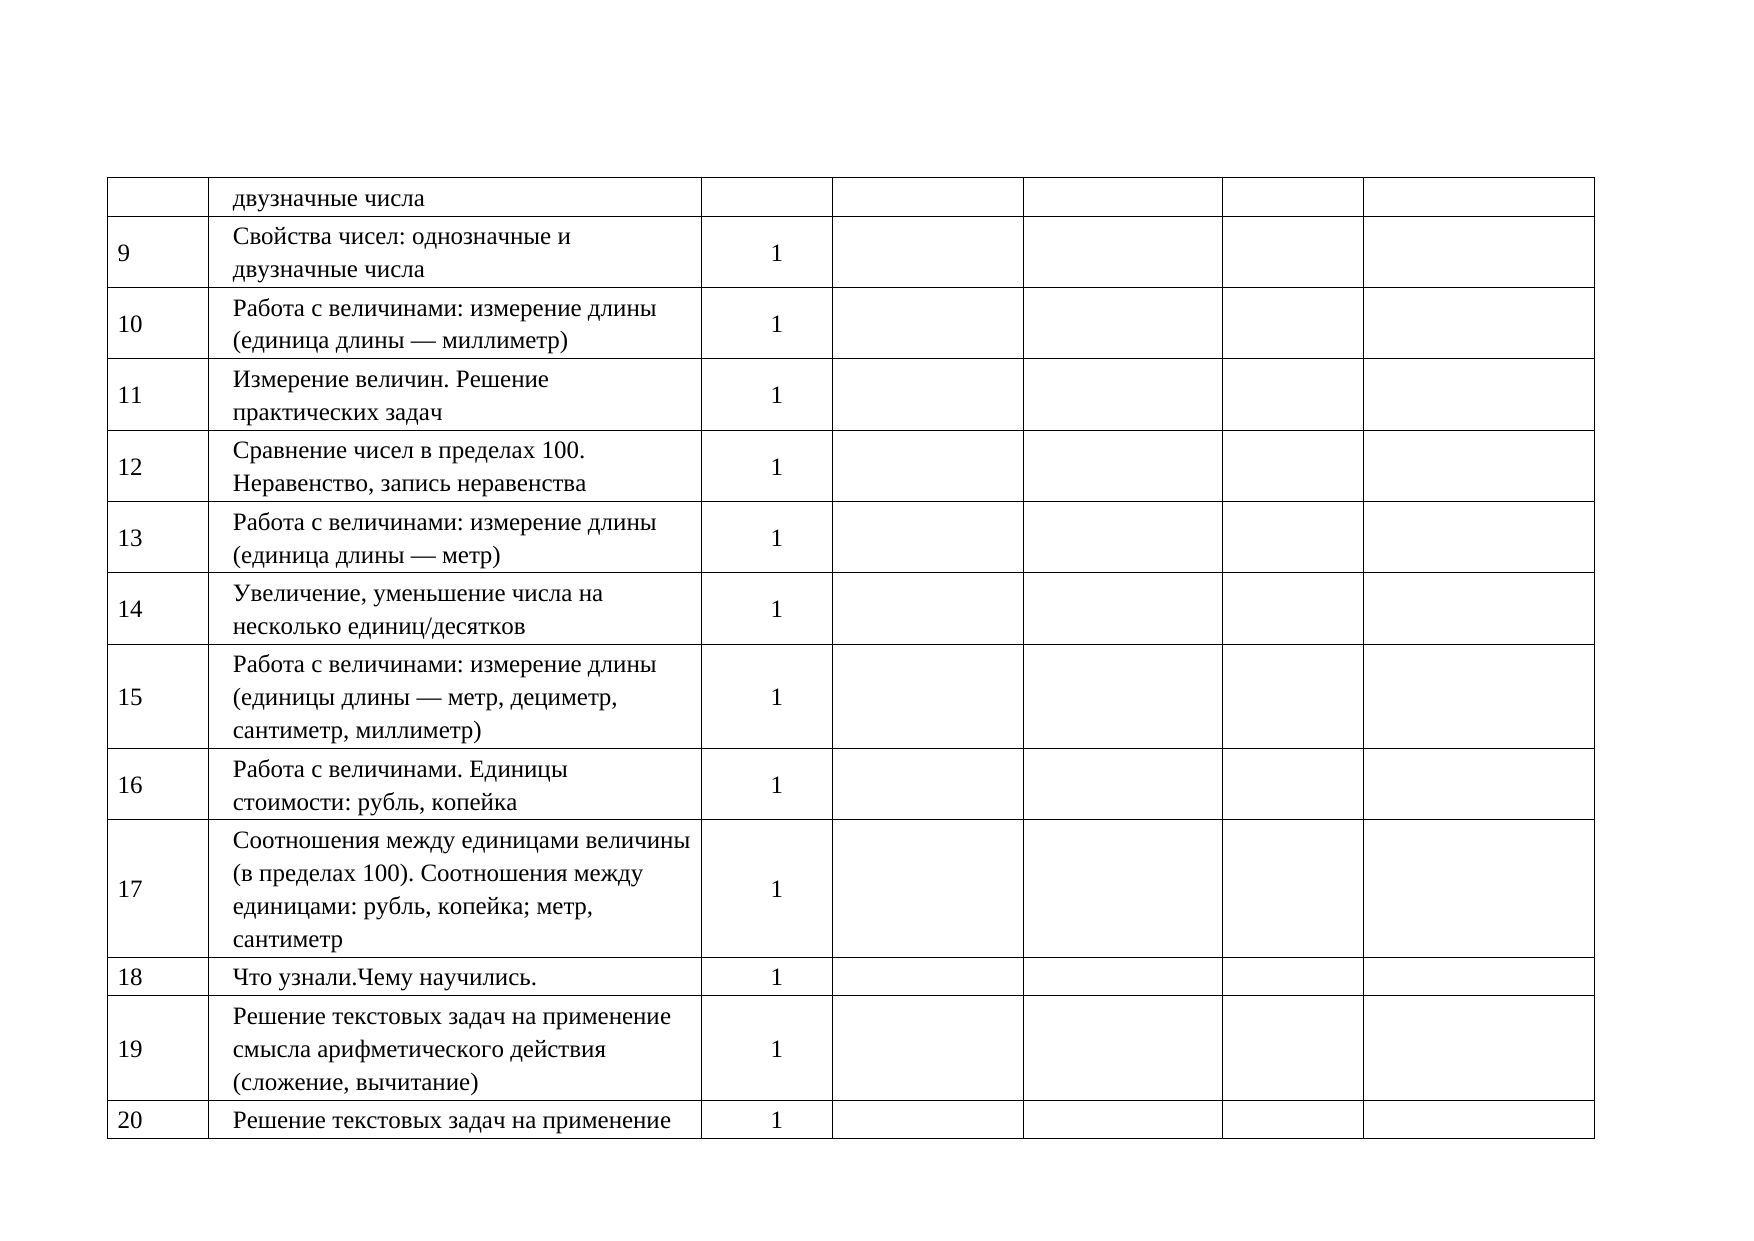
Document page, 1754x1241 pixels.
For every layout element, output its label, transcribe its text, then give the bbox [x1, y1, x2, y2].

table_cell [1024, 431, 1222, 501]
table_cell [1223, 217, 1363, 287]
table_cell 11 [108, 359, 208, 429]
table_cell [833, 749, 1023, 819]
table_cell [833, 996, 1023, 1099]
table_cell [833, 431, 1023, 501]
table_cell Что узнали.Чему научились. [209, 958, 701, 995]
table_cell 1 [702, 645, 832, 748]
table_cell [209, 1101, 701, 1138]
table_cell 16 [108, 749, 208, 819]
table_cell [209, 178, 701, 216]
table_cell Увеличение, уменьшение числа на несколько единиц/десятков [209, 573, 701, 644]
table_cell Соотношения между единицами величины (в пределах 100). Соотношения между единицами: рубль, копейка; метр, сантиметр [209, 820, 701, 957]
table_cell [833, 359, 1023, 429]
table_cell [1364, 217, 1594, 287]
table_cell [1364, 749, 1594, 819]
table_cell [1024, 288, 1222, 358]
table_cell 12 [108, 431, 208, 501]
table_cell [833, 502, 1023, 572]
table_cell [209, 217, 701, 287]
table_cell [1223, 288, 1363, 358]
table_cell Работа с величинами: измерение длины (единица длины — метр) [209, 502, 701, 572]
table_cell 1 [702, 996, 832, 1099]
table_cell [1364, 645, 1594, 748]
table_cell [1024, 958, 1222, 995]
table_cell 1 [702, 502, 832, 572]
table_cell 18 [108, 958, 208, 995]
table_cell 20 [108, 1101, 208, 1138]
table_cell 1 [702, 288, 832, 358]
table_cell [1364, 431, 1594, 501]
table_cell [833, 1101, 1023, 1138]
table_cell 13 [108, 502, 208, 572]
table_cell [833, 178, 1023, 216]
table_cell [1024, 359, 1222, 429]
table_cell Измерение величин. Решение практических задач [209, 359, 701, 429]
table_cell [1223, 996, 1363, 1099]
table_cell [1223, 359, 1363, 429]
table_cell 17 [108, 820, 208, 957]
table_cell [1024, 996, 1222, 1099]
table_cell 19 [108, 996, 208, 1099]
table_cell 15 [108, 645, 208, 748]
table_cell [1024, 1101, 1222, 1138]
table_cell [833, 217, 1023, 287]
table_cell [1223, 645, 1363, 748]
table_cell [833, 288, 1023, 358]
table_cell 14 [108, 573, 208, 644]
table_cell [1024, 178, 1222, 216]
table_cell [1364, 288, 1594, 358]
table_cell [1223, 573, 1363, 644]
table_cell [1223, 958, 1363, 995]
table_cell [1364, 958, 1594, 995]
table_cell [1364, 178, 1594, 216]
table_cell [833, 958, 1023, 995]
table_cell Сравнение чисел в пределах 100. Неравенство, запись неравенства [209, 431, 701, 501]
table_cell [1024, 820, 1222, 957]
table_cell [1024, 749, 1222, 819]
table_cell 1 [702, 178, 832, 216]
table_cell 1 [702, 1101, 832, 1138]
table_cell 1 [702, 217, 832, 287]
table_cell 1 [702, 359, 832, 429]
table_cell 1 [702, 431, 832, 501]
table_cell 9 [108, 217, 208, 287]
table_cell 10 [108, 288, 208, 358]
table_cell [1024, 217, 1222, 287]
table_cell [1223, 749, 1363, 819]
table_cell [1024, 502, 1222, 572]
table_cell [1364, 502, 1594, 572]
table_cell [1364, 820, 1594, 957]
table_cell Работа с величинами: измерение длины (единица длины — миллиметр) [209, 288, 701, 358]
table_cell [1223, 1101, 1363, 1138]
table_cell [209, 996, 701, 1099]
table_cell [1223, 178, 1363, 216]
table_cell [1024, 573, 1222, 644]
table_cell [1223, 502, 1363, 572]
table_cell [833, 645, 1023, 748]
table_cell [1223, 820, 1363, 957]
table_cell Работа с величинами: измерение длины (единицы длины — метр, дециметр, сантиметр, миллиметр) [209, 645, 701, 748]
table_cell [833, 820, 1023, 957]
table_cell [1364, 359, 1594, 429]
table_cell [1223, 431, 1363, 501]
table_cell 1 [702, 573, 832, 644]
table_cell [833, 573, 1023, 644]
table_cell 1 [702, 820, 832, 957]
table_cell [1364, 573, 1594, 644]
table_cell 1 [702, 749, 832, 819]
table_cell 1 [702, 958, 832, 995]
table_cell [1024, 645, 1222, 748]
table_cell [1364, 996, 1594, 1099]
table_cell [1364, 1101, 1594, 1138]
table_cell 8 [108, 178, 208, 216]
table_cell Работа с величинами. Единицы стоимости: рубль, копейка [209, 749, 701, 819]
